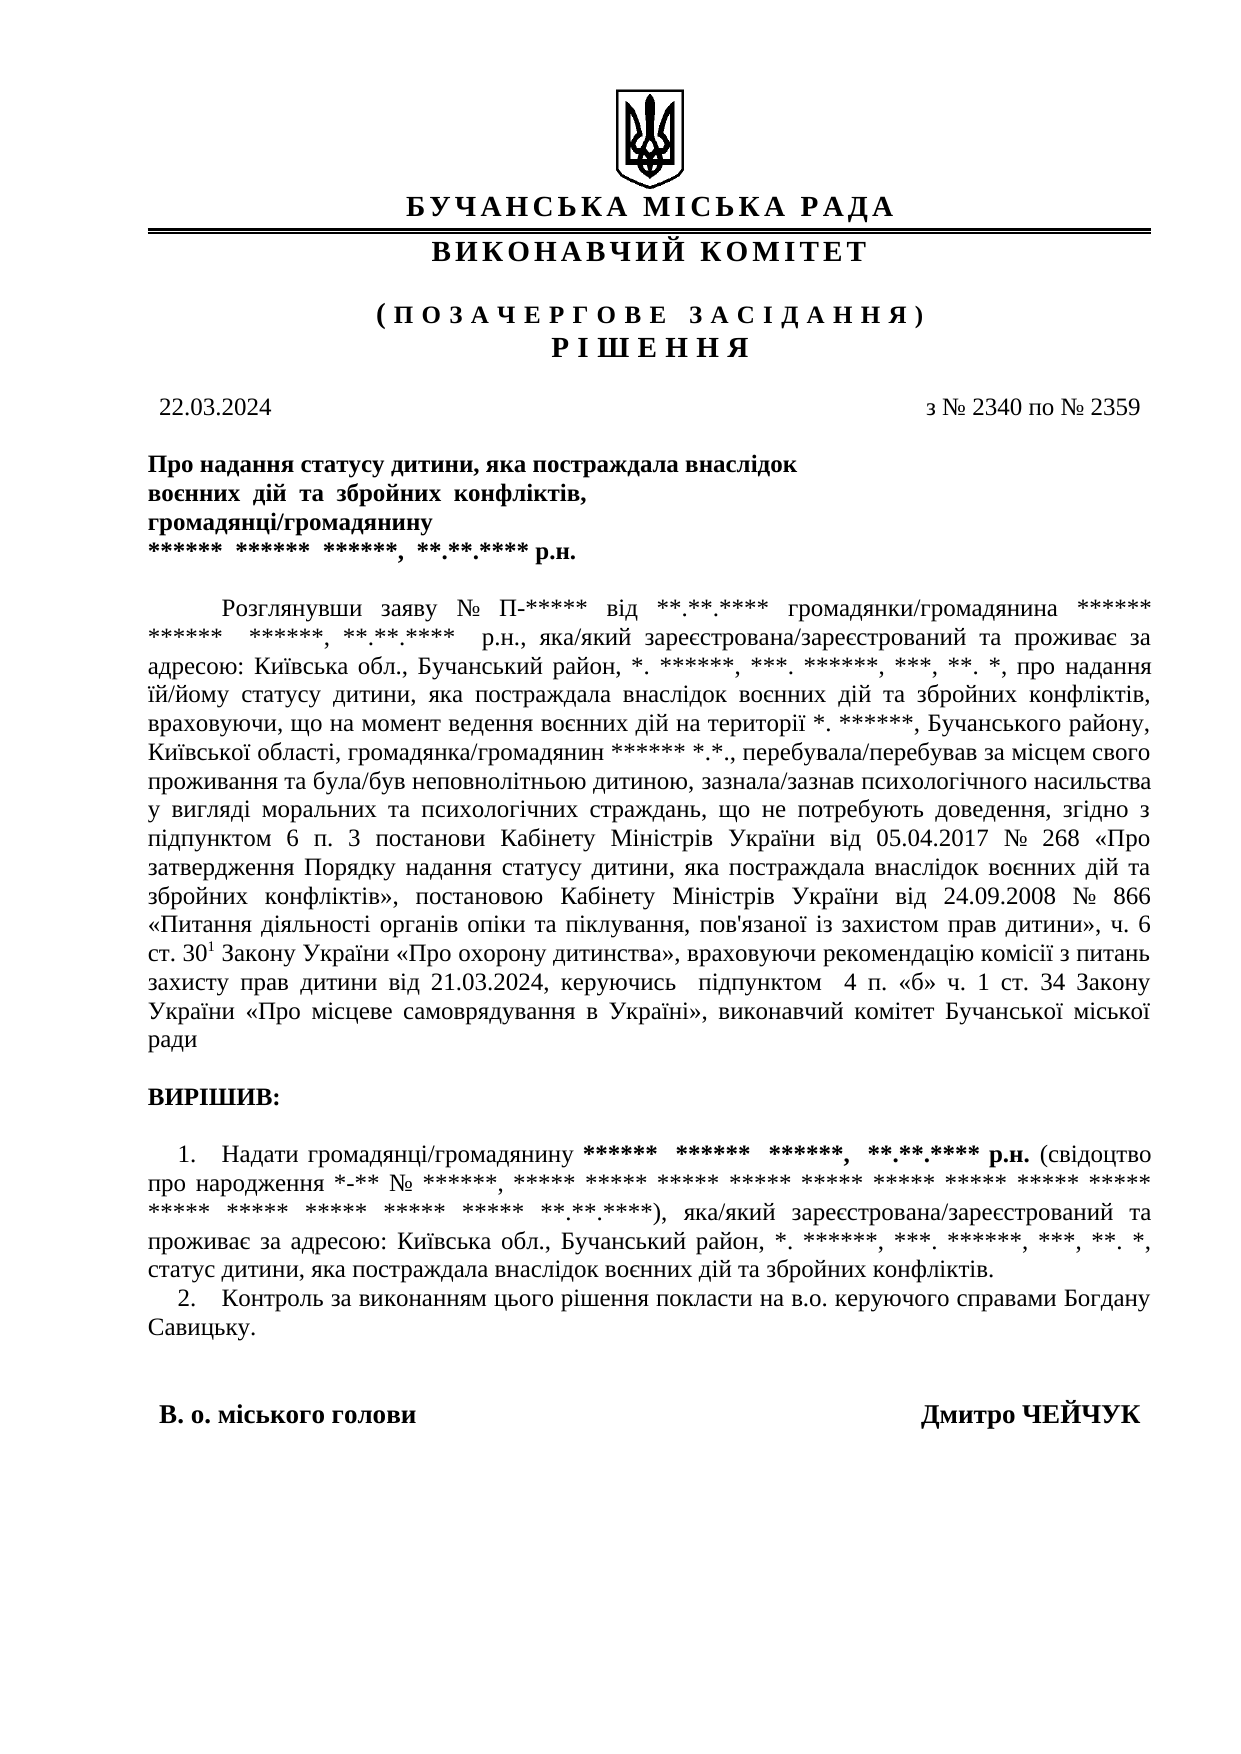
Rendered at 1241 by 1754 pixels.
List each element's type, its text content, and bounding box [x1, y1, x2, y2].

picture [614, 88, 685, 189]
table_header Дмитро ЧЕЙЧУК [649, 1398, 1152, 1429]
text Розглянувши заяву № П-***** від **.**.**** громадянки/громадянина ****** ****** ******, **.**.**** р.н., яка/який зареєстрована/зареєстрований та проживає за адресою: Київська обл., Бучанський район, *. ******, ***. ******, ***, **. *, про надання їй/йому статусу дитини, яка постраждала внаслідок воєнних дій та збройних конфліктів, враховуючи, що на момент ведення воєнних дій на території *. ******, Бучанського району, Київської області, громадянка/громадянин ****** *.*., перебувала/перебував за місцем свого проживання та була/був неповнолітньою дитиною, зазнала/зазнав психологічного насильства у вигляді моральних та психологічних страждань, що не потребують доведення, згідно з підпунктом 6 п. 3 постанови Кабінету Міністрів України від 05.04.2017 № 268 «Про затвердження Порядку надання статусу дитини, яка постраждала внаслідок воєнних дій та збройних конфліктів», постановою Кабінету Міністрів України від 24.09.2008 № 866 «Питання діяльності органів опіки та піклування, пов'язаної із захистом прав дитини», ч. 6 ст. 301 Закону України «Про охорону дитинства», враховуючи рекомендацію комісії з питань захисту прав дитини від 21.03.2024, керуючись підпунктом 4 п. «б» ч. 1 ст. 34 Закону України «Про місцеве самоврядування в Україні», виконавчий комітет Бучанської міської ради [148, 593, 1152, 1053]
text (ПОЗАЧЕРГОВЕ ЗАСІДАННЯ) [148, 296, 1152, 330]
table_header з № 2340 по № 2359 [650, 392, 1152, 421]
table_header В. о. міського голови [148, 1398, 649, 1429]
list Контроль за виконанням цього рішення покласти на в.о. керуючого справами Богдану Савицьку. [148, 1283, 1152, 1341]
text ****** ****** ******, **.**.**** р.н. [148, 536, 812, 564]
text БУЧАНСЬКА МІСЬКА РАДА [148, 189, 1152, 223]
table_header 22.03.2024 [148, 392, 650, 421]
list Надати громадянці/громадянину ****** ****** ******, **.**.**** р.н. (свідоцтво про народження *-** № ******, ***** ***** ***** ***** ***** ***** ***** ***** ***** ***** ***** ***** ***** ***** **.**.****), яка/який зареєстрована/зареєстрований та проживає за адресою: Київська обл., Бучанський район, *. ******, ***. ******, ***, **. *, статус дитини, яка постраждала внаслідок воєнних дій та збройних конфліктів. [148, 1139, 1152, 1283]
text РІШЕННЯ [148, 330, 1152, 363]
table_header ВИКОНАВЧИЙ КОМІТЕТ [148, 234, 1151, 296]
text ВИРІШИВ: [148, 1082, 1152, 1111]
text Про надання статусу дитини, яка постраждала внаслідок воєнних дій та збройних конфліктів, громадянці/громадянину [148, 449, 812, 536]
